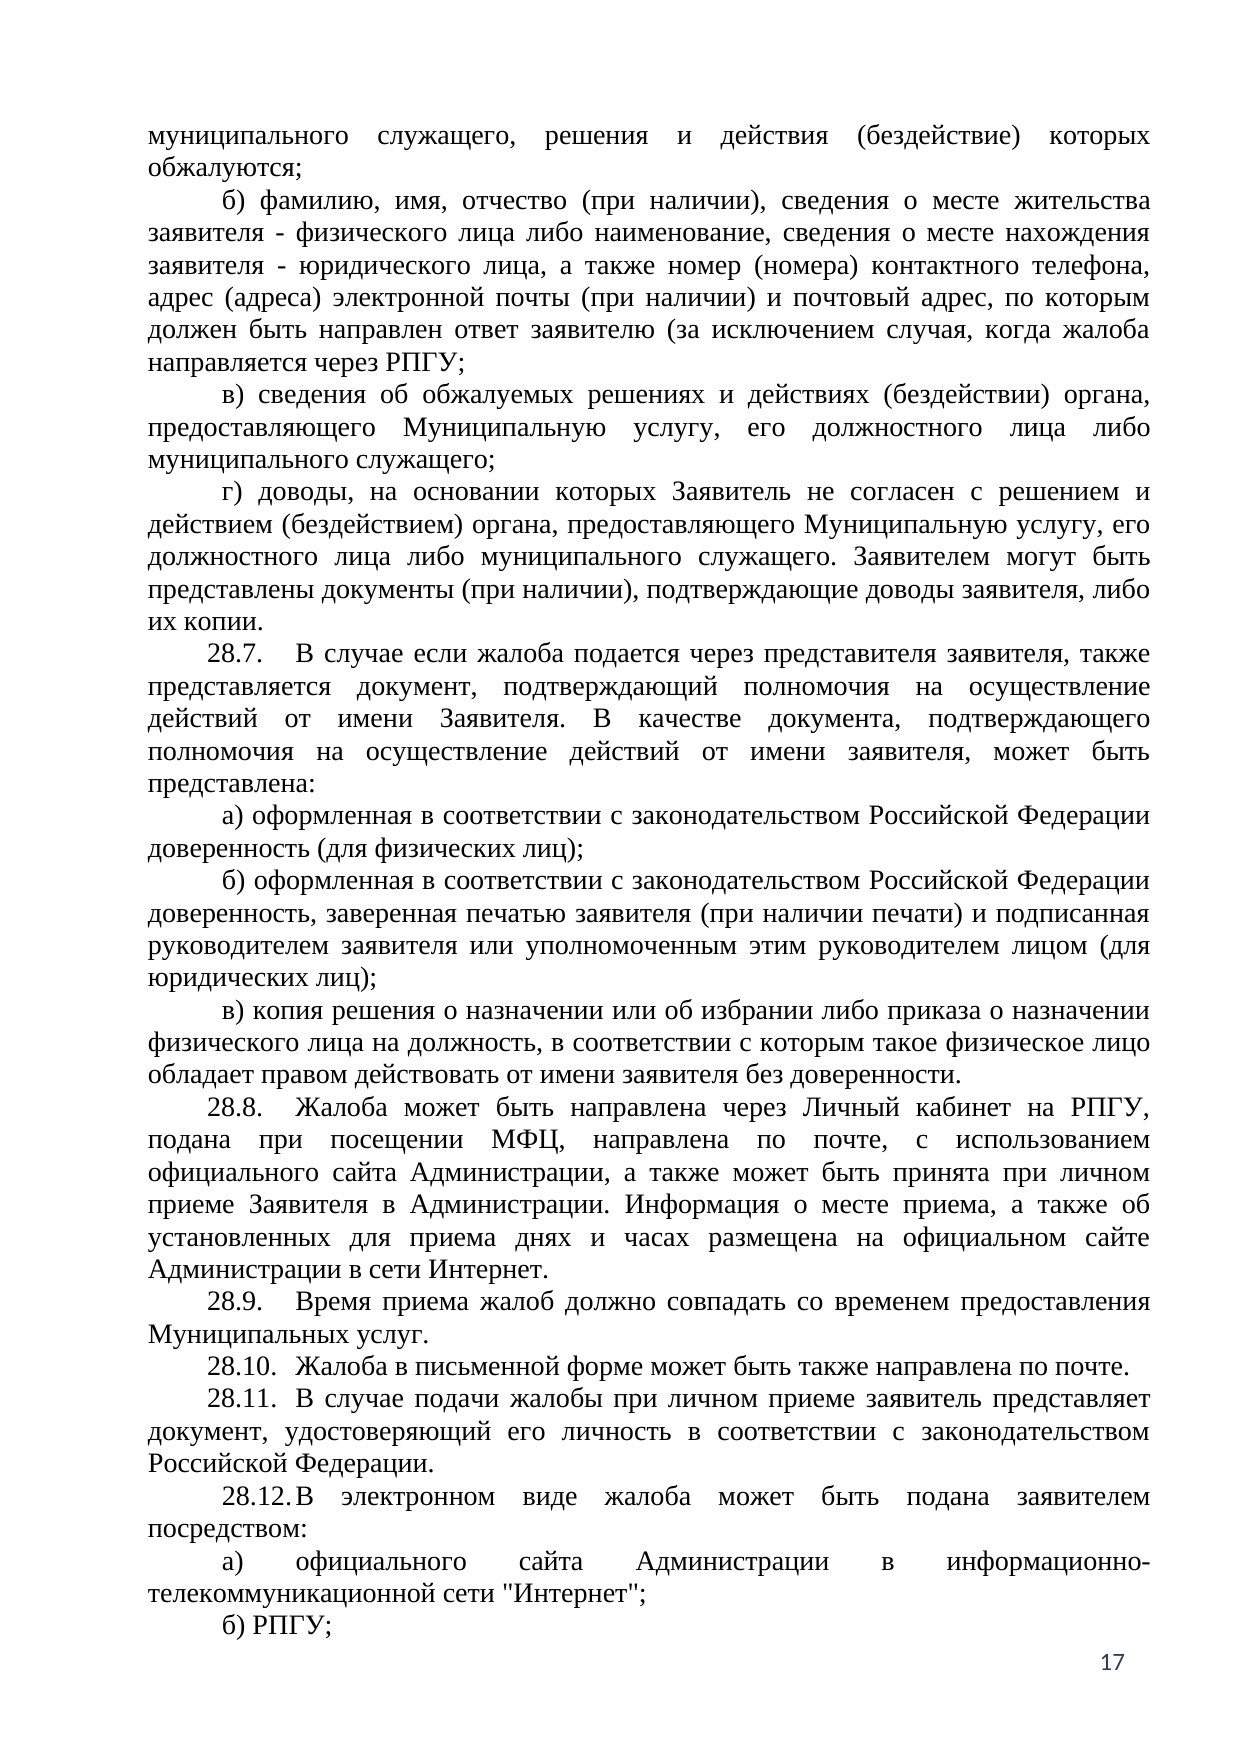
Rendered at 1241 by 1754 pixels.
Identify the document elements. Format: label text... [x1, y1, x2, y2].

list в) сведения об обжалуемых решениях и действиях (бездействии) органа, предоставляющего Муниципальную услугу, его должностного лица либо муниципального служащего; [148, 377, 1152, 474]
list В случае если жалоба подается через представителя заявителя, также представляется документ, подтверждающий полномочия на осуществление действий от имени Заявителя. В качестве документа, подтверждающего полномочия на осуществление действий от имени заявителя, может быть представлена: [148, 636, 1152, 798]
list Жалоба в письменной форме может быть также направлена по почте. [148, 1349, 1152, 1382]
list в) копия решения о назначении или об избрании либо приказа о назначении физического лица на должность, в соответствии с которым такое физическое лицо обладает правом действовать от имени заявителя без доверенности. [148, 993, 1152, 1090]
list б) фамилию, имя, отчество (при наличии), сведения о месте жительства заявителя - физического лица либо наименование, сведения о месте нахождения заявителя - юридического лица, а также номер (номера) контактного телефона, адрес (адреса) электронной почты (при наличии) и почтовый адрес, по которым должен быть направлен ответ заявителю (за исключением случая, когда жалоба направляется через РПГУ; [148, 183, 1152, 377]
list а) оформленная в соответствии с законодательством Российской Федерации доверенность (для физических лиц); [148, 798, 1152, 863]
list В электронном виде жалоба может быть подана заявителем посредством: [148, 1479, 1152, 1543]
list а) официального сайта Администрации в информационно-телекоммуникационной сети "Интернет"; [148, 1543, 1152, 1608]
list Время приема жалоб должно совпадать со временем предоставления Муниципальных услуг. [148, 1284, 1152, 1349]
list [148, 118, 1152, 183]
list Жалоба может быть направлена через Личный кабинет на РПГУ, подана при посещении МФЦ, направлена по почте, с использованием официального сайта Администрации, а также может быть принята при личном приеме Заявителя в Администрации. Информация о месте приема, а также об установленных для приема днях и часах размещена на официальном сайте Администрации в сети Интернет. [148, 1090, 1152, 1284]
list В случае подачи жалобы при личном приеме заявитель представляет документ, удостоверяющий его личность в соответствии с законодательством Российской Федерации. [148, 1382, 1152, 1479]
list б) оформленная в соответствии с законодательством Российской Федерации доверенность, заверенная печатью заявителя (при наличии печати) и подписанная руководителем заявителя или уполномоченным этим руководителем лицом (для юридических лиц); [148, 863, 1152, 993]
list г) доводы, на основании которых Заявитель не согласен с решением и действием (бездействием) органа, предоставляющего Муниципальную услугу, его должностного лица либо муниципального служащего. Заявителем могут быть представлены документы (при наличии), подтверждающие доводы заявителя, либо их копии. [148, 474, 1152, 636]
list б) РПГУ; [148, 1608, 1152, 1641]
